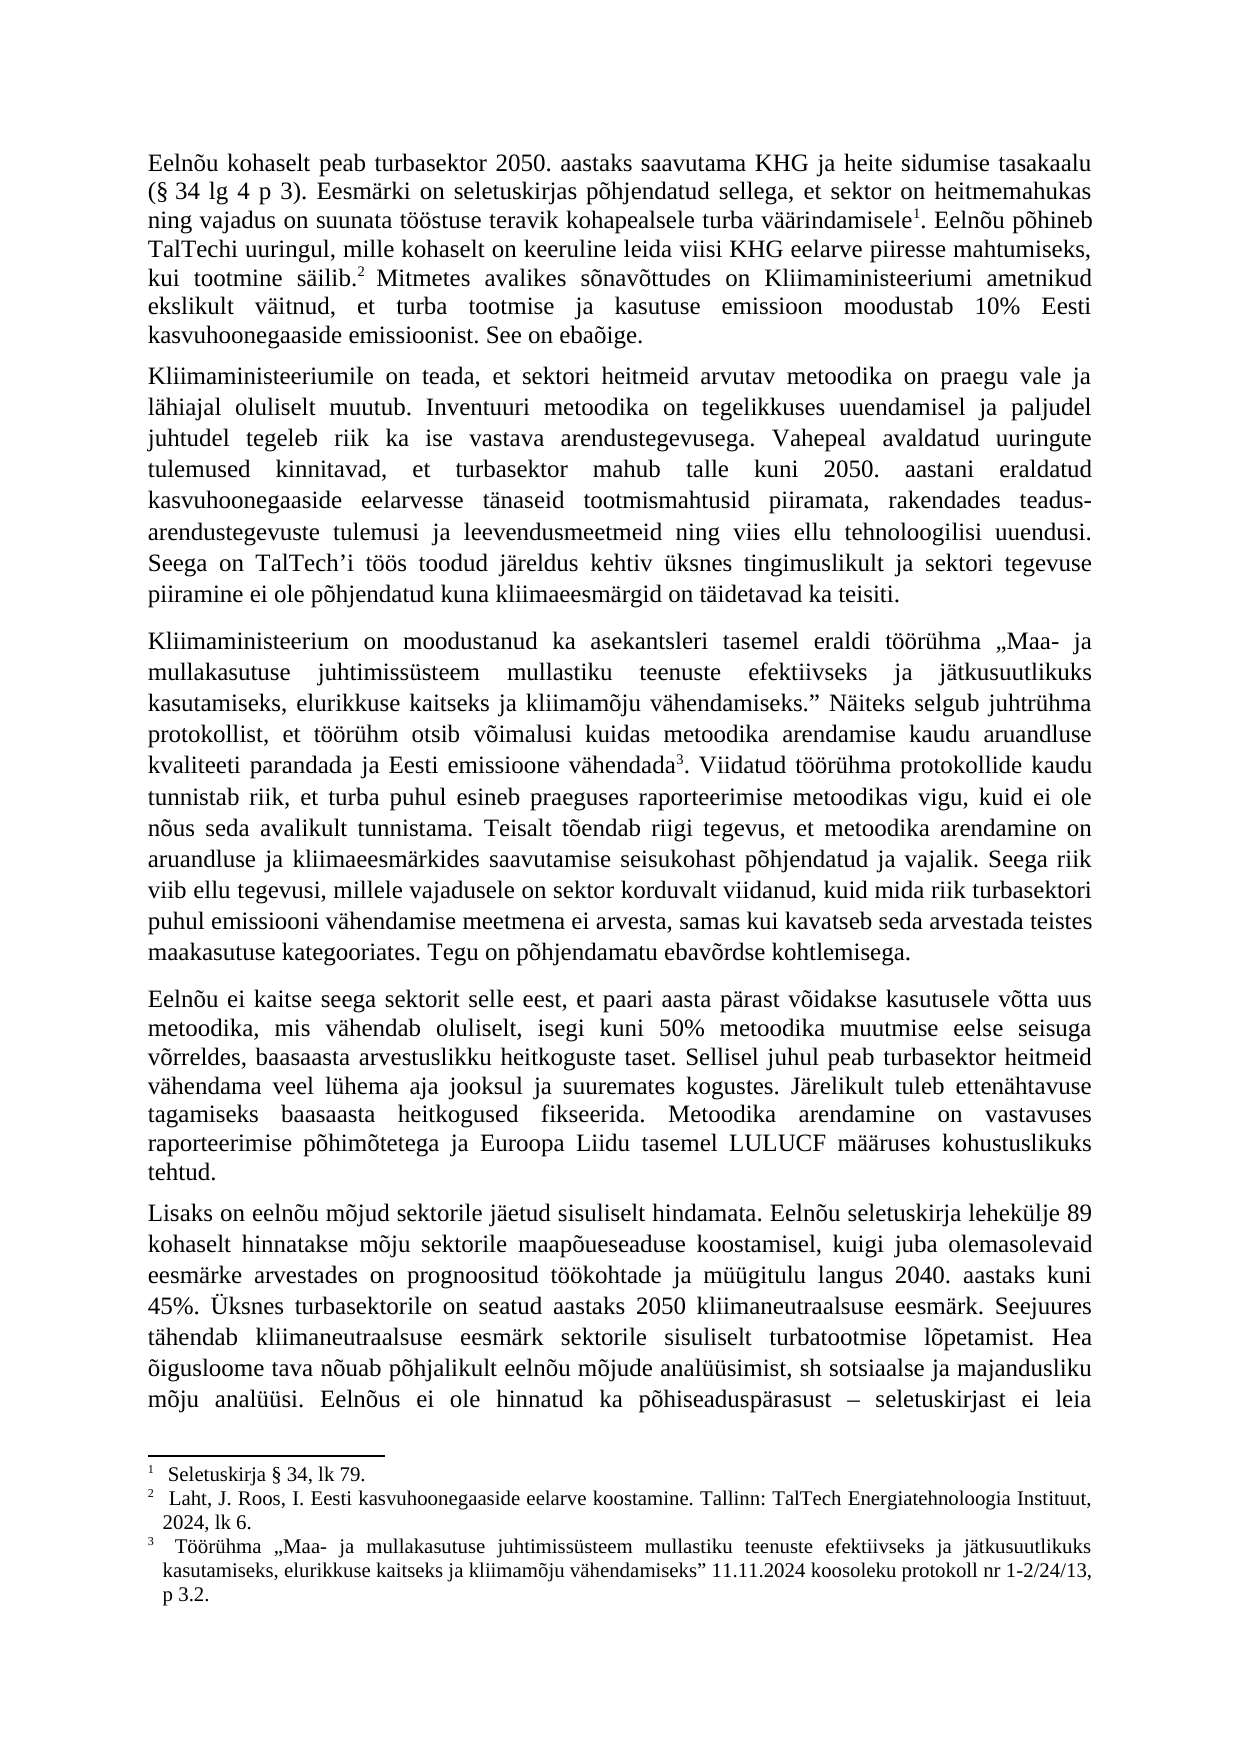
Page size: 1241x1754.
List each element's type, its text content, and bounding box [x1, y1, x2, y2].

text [148, 1198, 1093, 1413]
text Eelnõu kohaselt peab turbasektor 2050. aastaks saavutama KHG ja heite sidumise tasakaalu (§ 34 lg 4 p 3). Eesmärki on seletuskirjas põhjendatud sellega, et sektor on heitmemahukas ning vajadus on suunata tööstuse teravik kohapealsele turba väärindamisele. Eelnõu põhineb TalTechi uuringul, mille kohaselt on keeruline leida viisi KHG eelarve piiresse mahtumiseks, kui tootmine säilib. Mitmetes avalikes sõnavõttudes on Kliimaministeeriumi ametnikud ekslikult väitnud, et turba tootmise ja kasutuse emissioon moodustab 10% Eesti kasvuhoonegaaside emissioonist. See on ebaõige. [148, 148, 1093, 349]
text Kliimaministeeriumile on teada, et sektori heitmeid arvutav metoodika on praegu vale ja lähiajal oluliselt muutub. Inventuuri metoodika on tegelikkuses uuendamisel ja paljudel juhtudel tegeleb riik ka ise vastava arendustegevusega. Vahepeal avaldatud uuringute tulemused kinnitavad, et turbasektor mahub talle kuni 2050. aastani eraldatud kasvuhoonegaaside eelarvesse tänaseid tootmismahtusid piiramata, rakendades teadus-arendustegevuste tulemusi ja leevendusmeetmeid ning viies ellu tehnoloogilisi uuendusi. Seega on TalTech’i töös toodud järeldus kehtiv üksnes tingimuslikult ja sektori tegevuse piiramine ei ole põhjendatud kuna kliimaeesmärgid on täidetavad ka teisiti. [148, 361, 1093, 607]
text Eelnõu ei kaitse seega sektorit selle eest, et paari aasta pärast võidakse kasutusele võtta uus metoodika, mis vähendab oluliselt, isegi kuni 50% metoodika muutmise eelse seisuga võrreldes, baasaasta arvestuslikku heitkoguste taset. Sellisel juhul peab turbasektor heitmeid vähendama veel lühema aja jooksul ja suuremates kogustes. Järelikult tuleb ettenähtavuse tagamiseks baasaasta heitkogused fikseerida. Metoodika arendamine on vastavuses raporteerimise põhimõtetega ja Euroopa Liidu tasemel LULUCF määruses kohustuslikuks tehtud. [148, 984, 1093, 1186]
text Kliimaministeerium on moodustanud ka asekantsleri tasemel eraldi töörühma „Maa- ja mullakasutuse juhtimissüsteem mullastiku teenuste efektiivseks ja jätkusuutlikuks kasutamiseks, elurikkuse kaitseks ja kliimamõju vähendamiseks.” Näiteks selgub juhtrühma protokollist, et töörühm otsib võimalusi kuidas metoodika arendamise kaudu aruandluse kvaliteeti parandada ja Eesti emissioone vähendada. Viidatud töörühma protokollide kaudu tunnistab riik, et turba puhul esineb praeguses raporteerimise metoodikas vigu, kuid ei ole nõus seda avalikult tunnistama. Teisalt tõendab riigi tegevus, et metoodika arendamine on aruandluse ja kliimaeesmärkides saavutamise seisukohast põhjendatud ja vajalik. Seega riik viib ellu tegevusi, millele vajadusele on sektor korduvalt viidanud, kuid mida riik turbasektori puhul emissiooni vähendamise meetmena ei arvesta, samas kui kavatseb seda arvestada teistes maakasutuse kategooriates. Tegu on põhjendamatu ebavõrdse kohtlemisega. [148, 626, 1093, 966]
